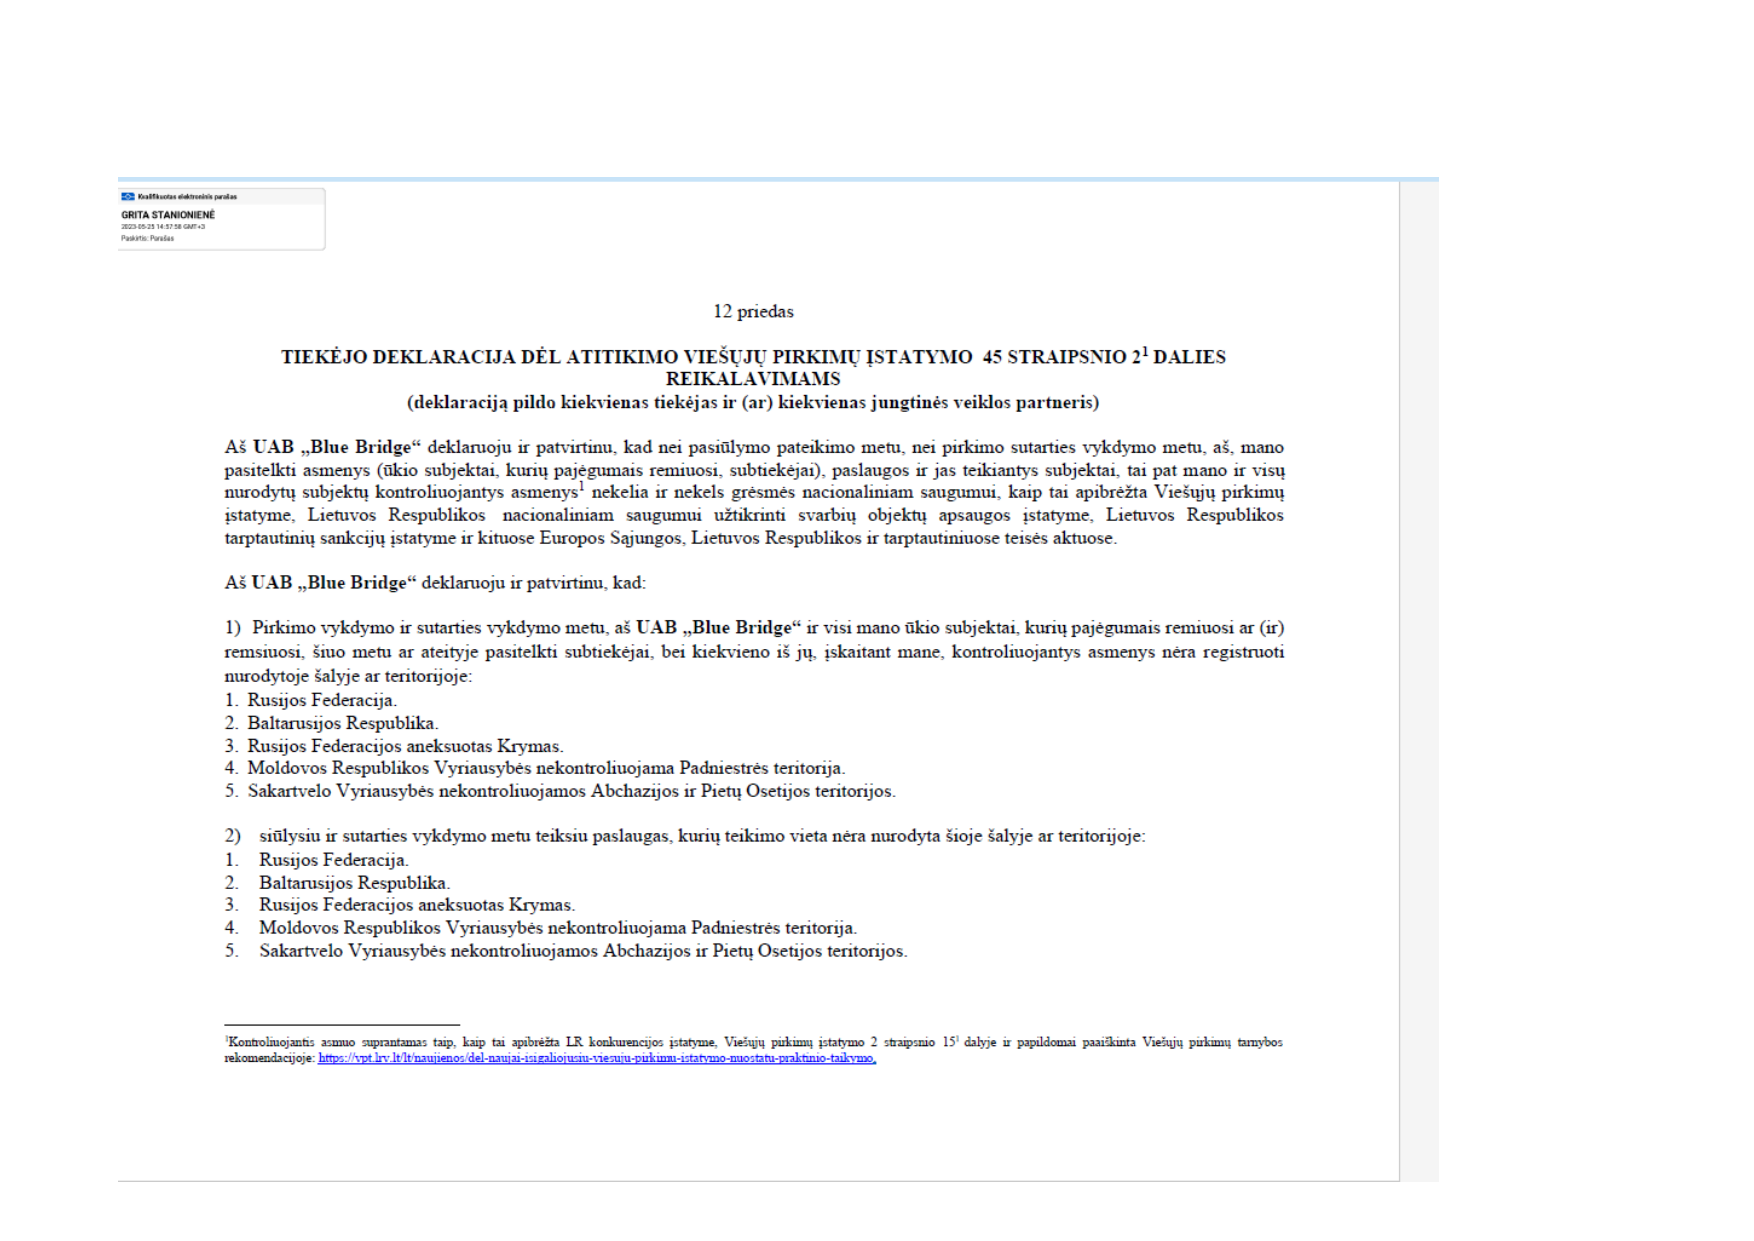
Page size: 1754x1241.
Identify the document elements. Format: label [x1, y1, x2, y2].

picture [118, 177, 1439, 1182]
